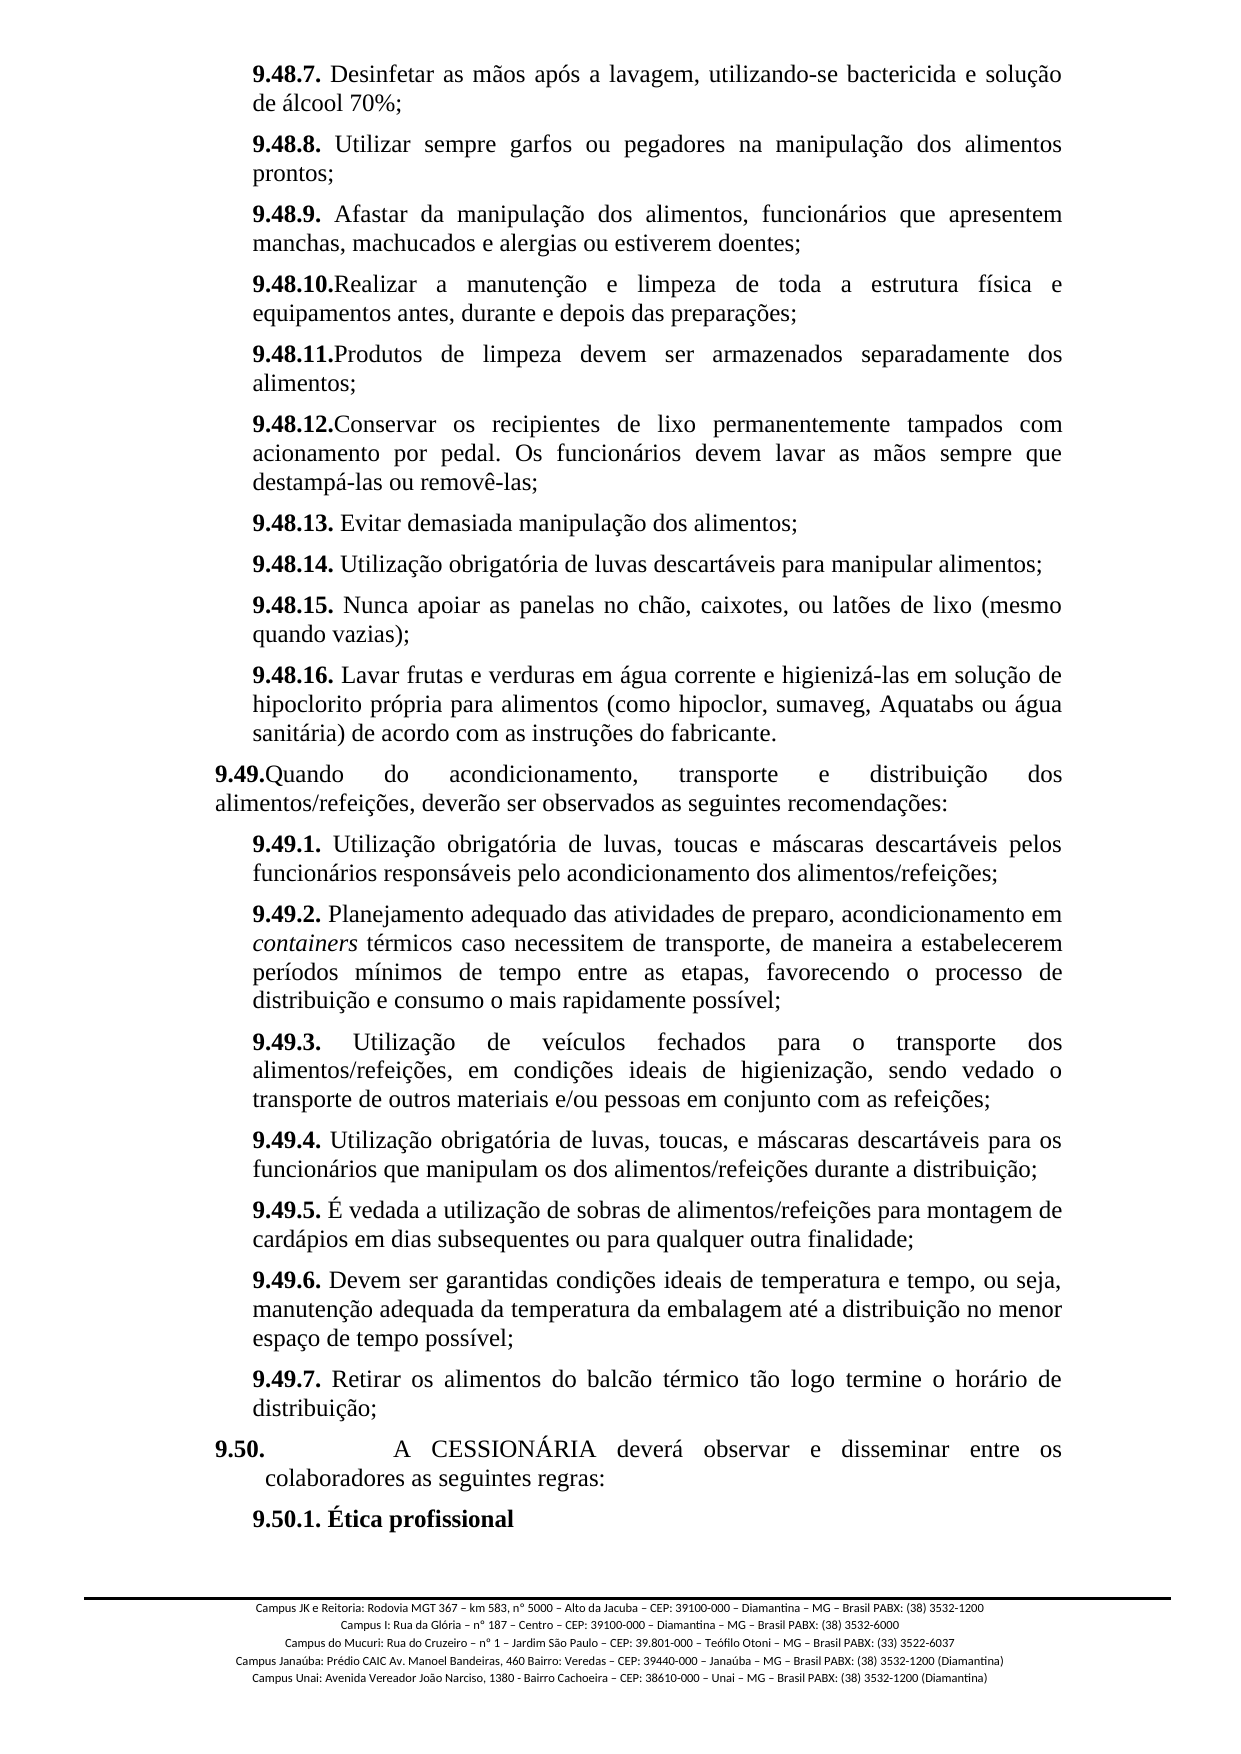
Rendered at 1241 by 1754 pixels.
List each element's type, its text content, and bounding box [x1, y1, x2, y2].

text 9.49.4. Utilização obrigatória de luvas, toucas, e máscaras descartáveis para os funcionários que manipulam os dos alimentos/refeições durante a distribuição; [252, 1125, 1063, 1183]
text 9.49.2. Planejamento adequado das atividades de preparo, acondicionamento em containers térmicos caso necessitem de transporte, de maneira a estabelecerem períodos mínimos de tempo entre as etapas, favorecendo o processo de distribuição e consumo o mais rapidamente possível; [252, 899, 1063, 1014]
text 9.49.6. Devem ser garantidas condições ideais de temperatura e tempo, ou seja, manutenção adequada da temperatura da embalagem até a distribuição no menor espaço de tempo possível; [252, 1265, 1063, 1352]
text 9.49.5. É vedada a utilização de sobras de alimentos/refeições para montagem de cardápios em dias subsequentes ou para qualquer outra finalidade; [252, 1195, 1063, 1253]
text 9.48.14. Utilização obrigatória de luvas descartáveis para manipular alimentos; [252, 549, 1063, 578]
list A CESSIONÁRIA deverá observar e disseminar entre os colaboradores as seguintes regras: [215, 1434, 1063, 1492]
text 9.48.8. Utilizar sempre garfos ou pegadores na manipulação dos alimentos prontos; [252, 129, 1063, 187]
text 9.48.11.Produtos de limpeza devem ser armazenados separadamente dos alimentos; [252, 339, 1063, 397]
text 9.48.9. Afastar da manipulação dos alimentos, funcionários que apresentem manchas, machucados e alergias ou estiverem doentes; [252, 199, 1063, 257]
text 9.48.12.Conservar os recipientes de lixo permanentemente tampados com acionamento por pedal. Os funcionários devem lavar as mãos sempre que destampá-las ou removê-las; [252, 409, 1063, 495]
text 9.49.Quando do acondicionamento, transporte e distribuição dos alimentos/refeições, deverão ser observados as seguintes recomendações: [215, 759, 1063, 817]
text 9.49.3. Utilização de veículos fechados para o transporte dos alimentos/refeições, em condições ideais de higienização, sendo vedado o transporte de outros materiais e/ou pessoas em conjunto com as refeições; [252, 1027, 1063, 1113]
text 9.50.1. Ética profissional [252, 1504, 1063, 1533]
text 9.48.15. Nunca apoiar as panelas no chão, caixotes, ou latões de lixo (mesmo quando vazias); [252, 590, 1063, 648]
text 9.48.13. Evitar demasiada manipulação dos alimentos; [252, 508, 1063, 537]
text 9.48.16. Lavar frutas e verduras em água corrente e higienizá-las em solução de hipoclorito própria para alimentos (como hipoclor, sumaveg, Aquatabs ou água sanitária) de acordo com as instruções do fabricante. [252, 660, 1063, 747]
text 9.49.7. Retirar os alimentos do balcão térmico tão logo termine o horário de distribuição; [252, 1364, 1063, 1422]
text 9.49.1. Utilização obrigatória de luvas, toucas e máscaras descartáveis pelos funcionários responsáveis pelo acondicionamento dos alimentos/refeições; [252, 829, 1063, 887]
text 9.48.10.Realizar a manutenção e limpeza de toda a estrutura física e equipamentos antes, durante e depois das preparações; [252, 269, 1063, 327]
text 9.48.7. Desinfetar as mãos após a lavagem, utilizando-se bactericida e solução de álcool 70%; [252, 59, 1063, 117]
